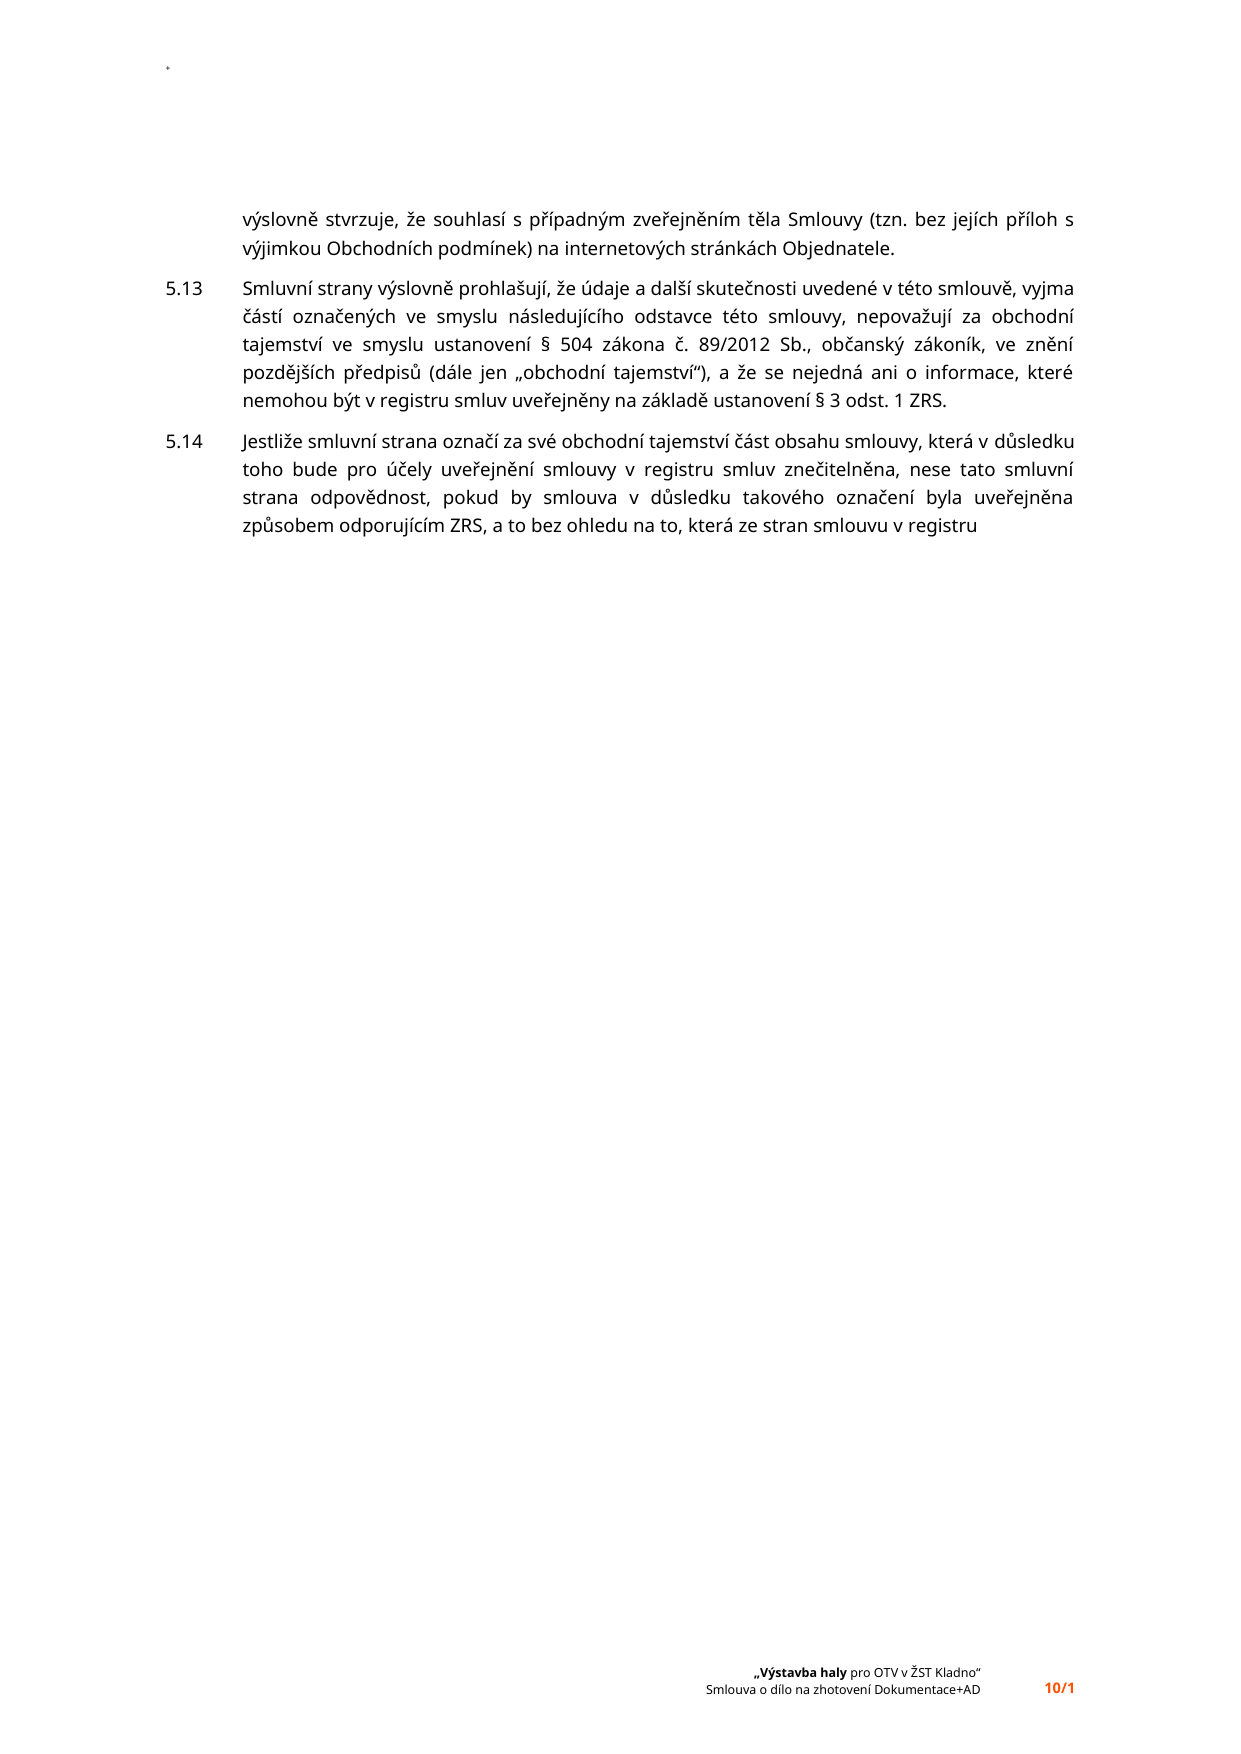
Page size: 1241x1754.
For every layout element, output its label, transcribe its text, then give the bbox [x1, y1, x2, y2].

text Jestliže smluvní strana označí za své obchodní tajemství část obsahu smlouvy, která v důsledku toho bude pro účely uveřejnění smlouvy v registru smluv znečitelněna, nese tato smluvní strana odpovědnost, pokud by smlouva v důsledku takového označení byla uveřejněna způsobem odporujícím ZRS, a to bez ohledu na to, která ze stran smlouvu v registru [165, 428, 1075, 537]
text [165, 207, 1075, 260]
text Smluvní strany výslovně prohlašují, že údaje a další skutečnosti uvedené v této smlouvě, vyjma částí označených ve smyslu následujícího odstavce této smlouvy, nepovažují za obchodní tajemství ve smyslu ustanovení § 504 zákona č. 89/2012 Sb., občanský zákoník, ve znění pozdějších předpisů (dále jen „obchodní tajemství“), a že se nejedná ani o informace, které nemohou být v registru smluv uveřejněny na základě ustanovení § 3 odst. 1 ZRS. [165, 275, 1075, 413]
